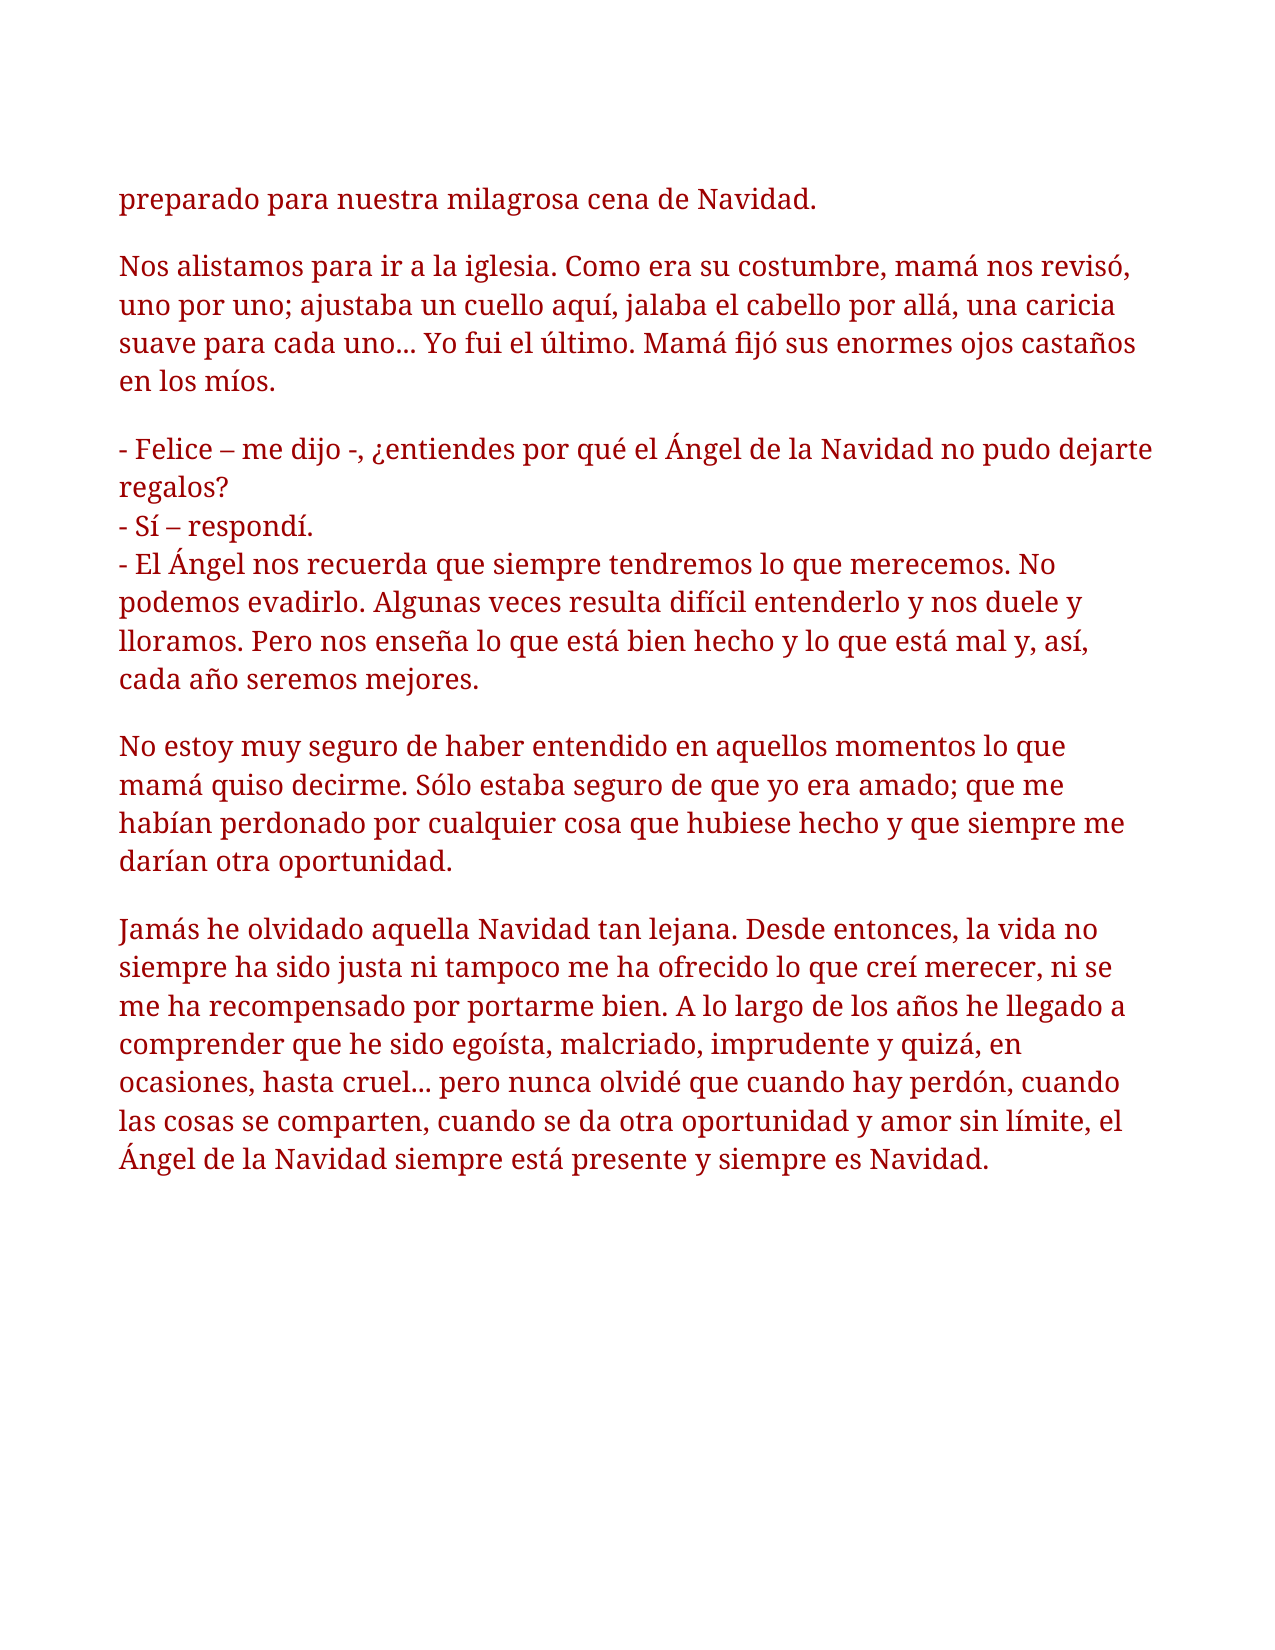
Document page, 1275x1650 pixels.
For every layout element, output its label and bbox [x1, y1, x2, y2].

table_header [119, 150, 1156, 1177]
